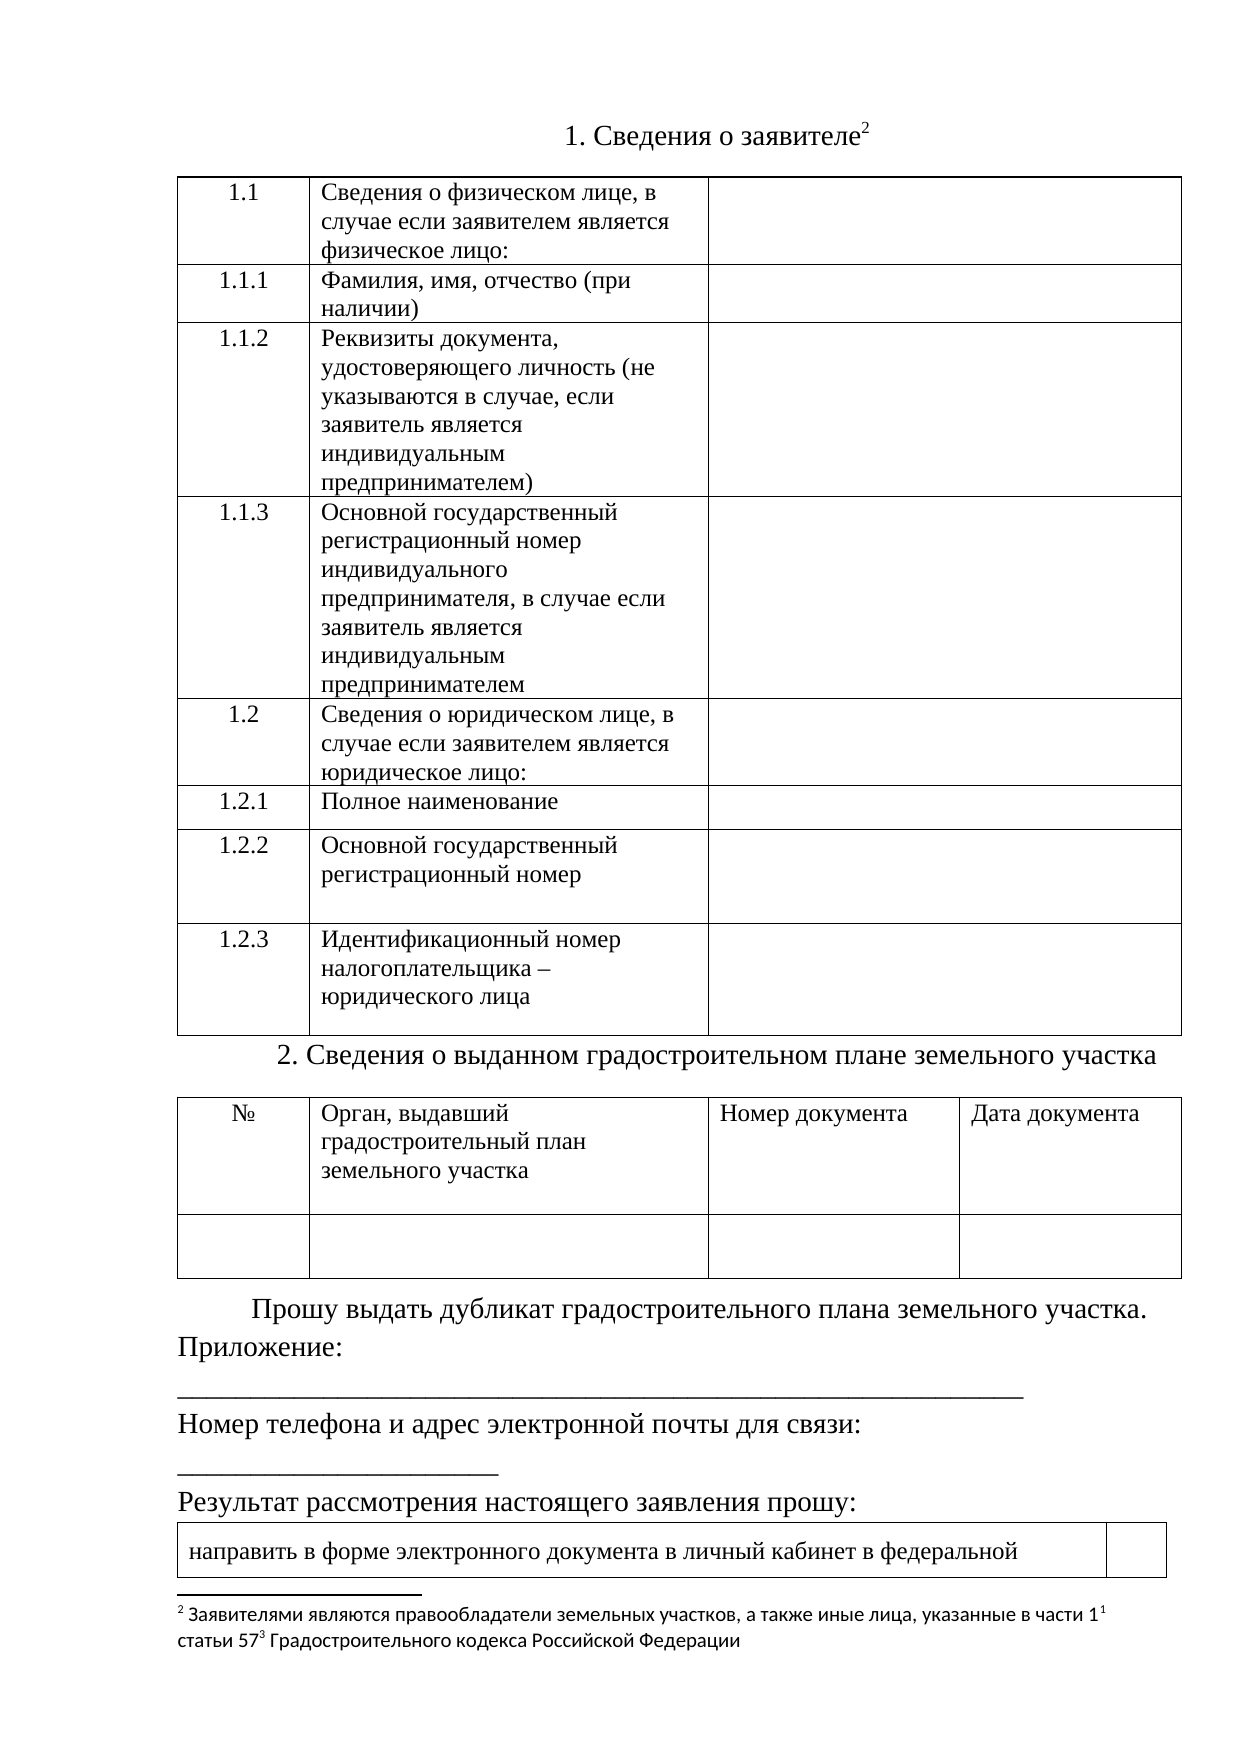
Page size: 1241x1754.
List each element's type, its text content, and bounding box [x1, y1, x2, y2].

table_cell 1.1.2 [178, 323, 309, 496]
table_cell [960, 1215, 1181, 1277]
table_cell [178, 1215, 309, 1277]
table_cell [709, 497, 1181, 698]
text Номер телефона и адрес электронной почты для связи: ______________________ [177, 1407, 1152, 1479]
table_cell Орган, выдавший градостроительный план земельного участка [310, 1098, 708, 1213]
table_cell [709, 178, 1181, 264]
table_cell Реквизиты документа, удостоверяющего личность (не указываются в случае, если заявитель является индивидуальным предпринимателем) [310, 323, 708, 496]
table_cell 2. Сведения о выданном градостроительном плане земельного участка [177, 1036, 1181, 1097]
table_cell 1.1.3 [178, 497, 309, 698]
text Прошу выдать дубликат градостроительного плана земельного участка. [177, 1291, 1152, 1324]
table_cell 1.2 [178, 699, 309, 785]
table_cell Фамилия, имя, отчество (при наличии) [310, 265, 708, 322]
table_cell Дата документа [960, 1098, 1181, 1213]
table_cell 1.2.3 [178, 924, 309, 1035]
table_cell Сведения о юридическом лице, в случае если заявителем является юридическое лицо: [310, 699, 708, 785]
table_cell 1.1.1 [178, 265, 309, 322]
table_cell Идентификационный номер налогоплательщика – юридического лица [310, 924, 708, 1035]
table_cell [709, 924, 1181, 1035]
text Приложение: __________________________________________________________ [177, 1329, 1152, 1402]
table_header 1. Сведения о заявителе [177, 118, 1181, 176]
table_cell Основной государственный регистрационный номер индивидуального предпринимателя, в случае если заявитель является индивидуальным предпринимателем [310, 497, 708, 698]
table_cell [709, 699, 1181, 785]
table_cell 1.2.2 [178, 830, 309, 923]
table_cell 1.2.1 [178, 786, 309, 829]
table_cell Основной государственный регистрационный номер [310, 830, 708, 923]
table_cell [709, 786, 1181, 829]
table_cell [310, 1215, 708, 1277]
table_cell Сведения о физическом лице, в случае если заявителем является физическое лицо: [310, 178, 708, 264]
table_cell [709, 1215, 959, 1277]
table_cell 1.1 [178, 178, 309, 264]
table_cell № [178, 1098, 309, 1213]
table_header [1107, 1523, 1166, 1577]
table_cell [709, 265, 1181, 322]
table_cell [709, 830, 1181, 923]
text Результат рассмотрения настоящего заявления прошу: [177, 1484, 1152, 1517]
table_cell [709, 323, 1181, 496]
table_cell Полное наименование [310, 786, 708, 829]
table_cell Номер документа [709, 1098, 959, 1213]
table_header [178, 1523, 1106, 1577]
